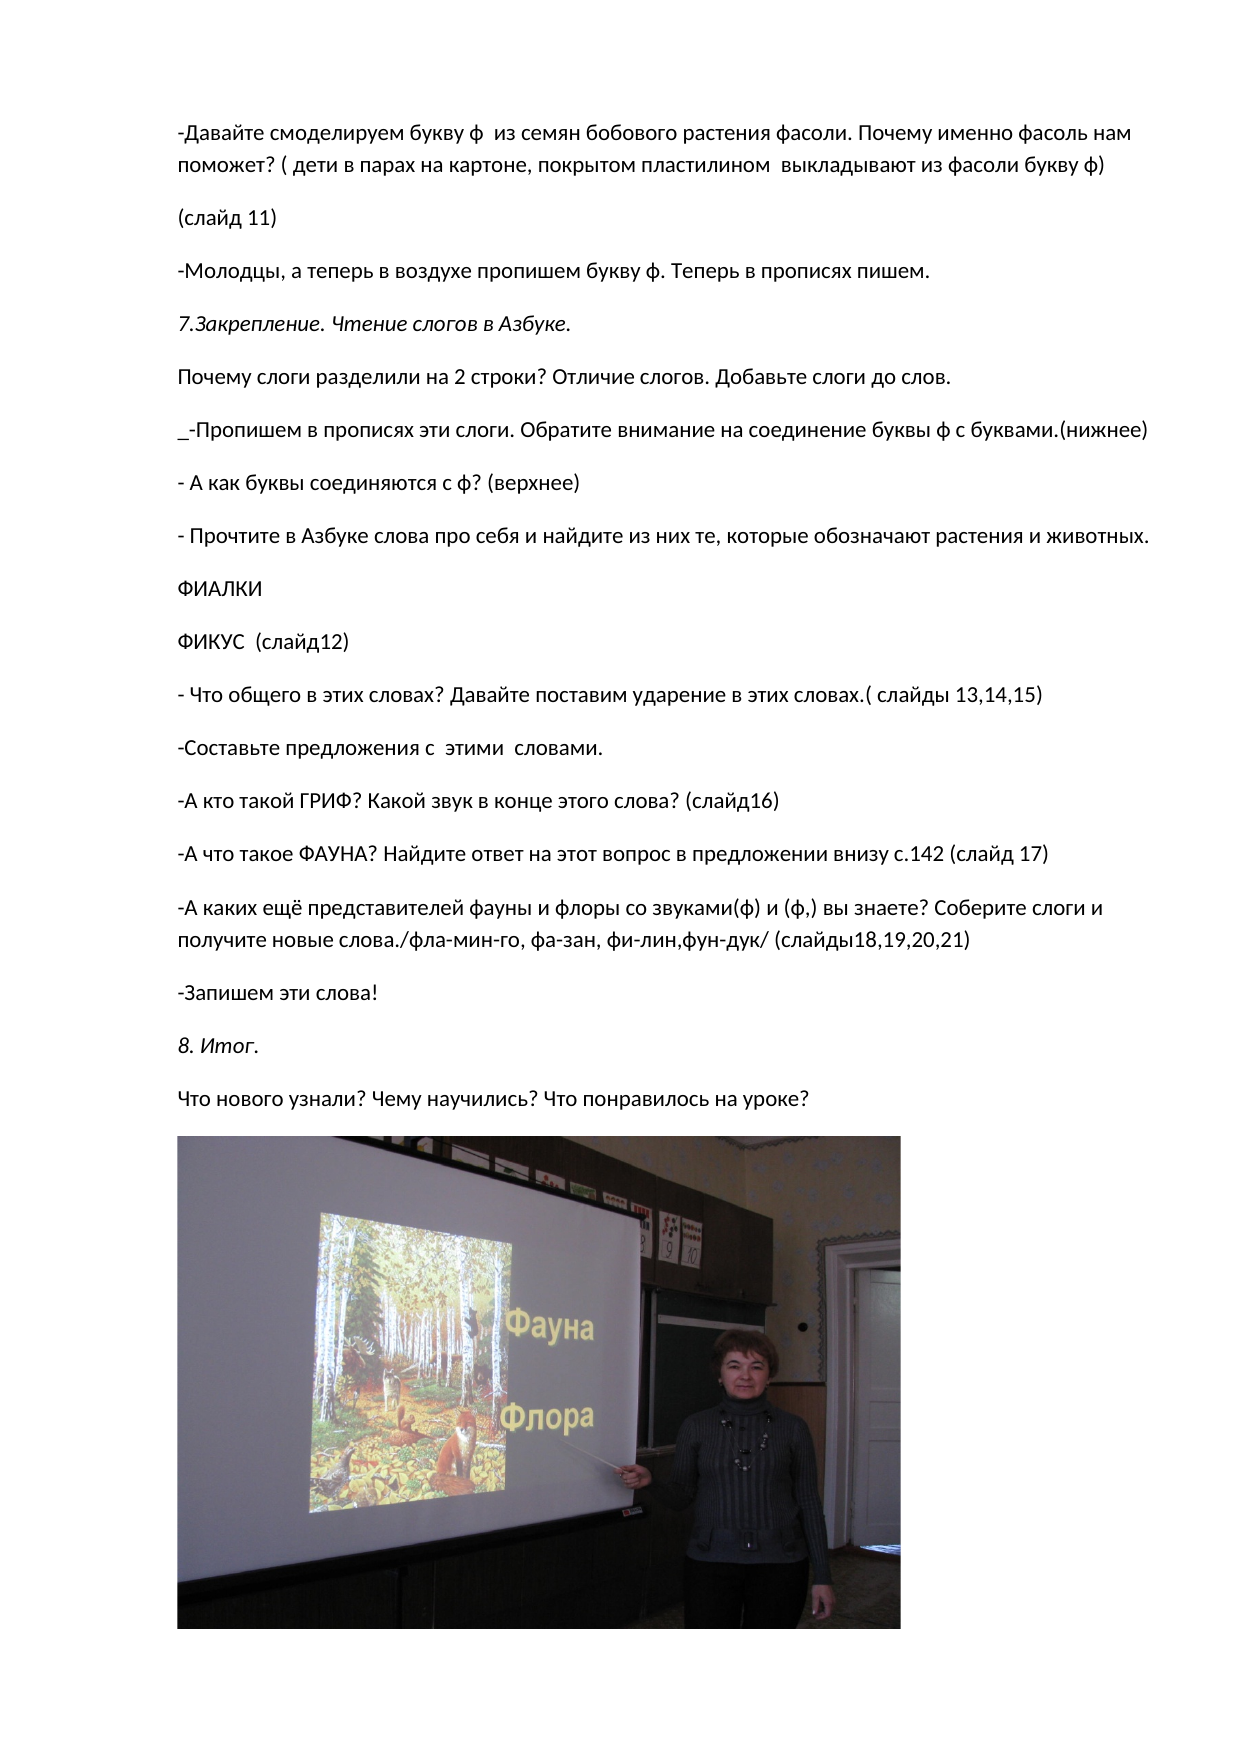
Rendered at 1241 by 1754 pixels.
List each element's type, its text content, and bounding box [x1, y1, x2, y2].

text -Составьте предложения с этими словами. [177, 733, 1152, 762]
text -А каких ещё представителей фауны и флоры со звуками(ф) и (ф,) вы знаете? Соберите слоги и получите новые слова./фла-мин-го, фа-зан, фи-лин,фун-дук/ (слайды18,19,20,21) [177, 893, 1152, 953]
text -Давайте смоделируем букву ф из семян бобового растения фасоли. Почему именно фасоль нам поможет? ( дети в парах на картоне, покрытом пластилином выкладывают из фасоли букву ф) [177, 118, 1152, 178]
text -Молодцы, а теперь в воздухе пропишем букву ф. Теперь в прописях пишем. [177, 256, 1152, 284]
text - Что общего в этих словах? Давайте поставим ударение в этих словах.( слайды 13,14,15) [177, 681, 1152, 708]
text -А что такое ФАУНА? Найдите ответ на этот вопрос в предложении внизу с.142 (слайд 17) [177, 839, 1152, 868]
text Почему слоги разделили на 2 строки? Отличие слогов. Добавьте слоги до слов. [177, 362, 1152, 390]
text _-Пропишем в прописях эти слоги. Обратите внимание на соединение буквы ф с буквами.(нижнее) [177, 415, 1152, 443]
text (слайд 11) [177, 203, 1152, 231]
text -Запишем эти слова! [177, 978, 1152, 1006]
text 7.Закрепление. Чтение слогов в Азбуке. [177, 309, 1152, 337]
text Что нового узнали? Чему научились? Что понравилось на уроке? [177, 1084, 1152, 1112]
text ФИКУС (слайд12) [177, 627, 1152, 656]
picture [177, 1136, 901, 1629]
text ФИАЛКИ [177, 574, 1152, 602]
text -А кто такой ГРИФ? Какой звук в конце этого слова? (слайд16) [177, 787, 1152, 814]
text 8. Итог. [177, 1031, 1152, 1059]
text - Прочтите в Азбуке слова про себя и найдите из них те, которые обозначают растения и животных. [177, 521, 1152, 549]
text - А как буквы соединяются с ф? (верхнее) [177, 468, 1152, 496]
